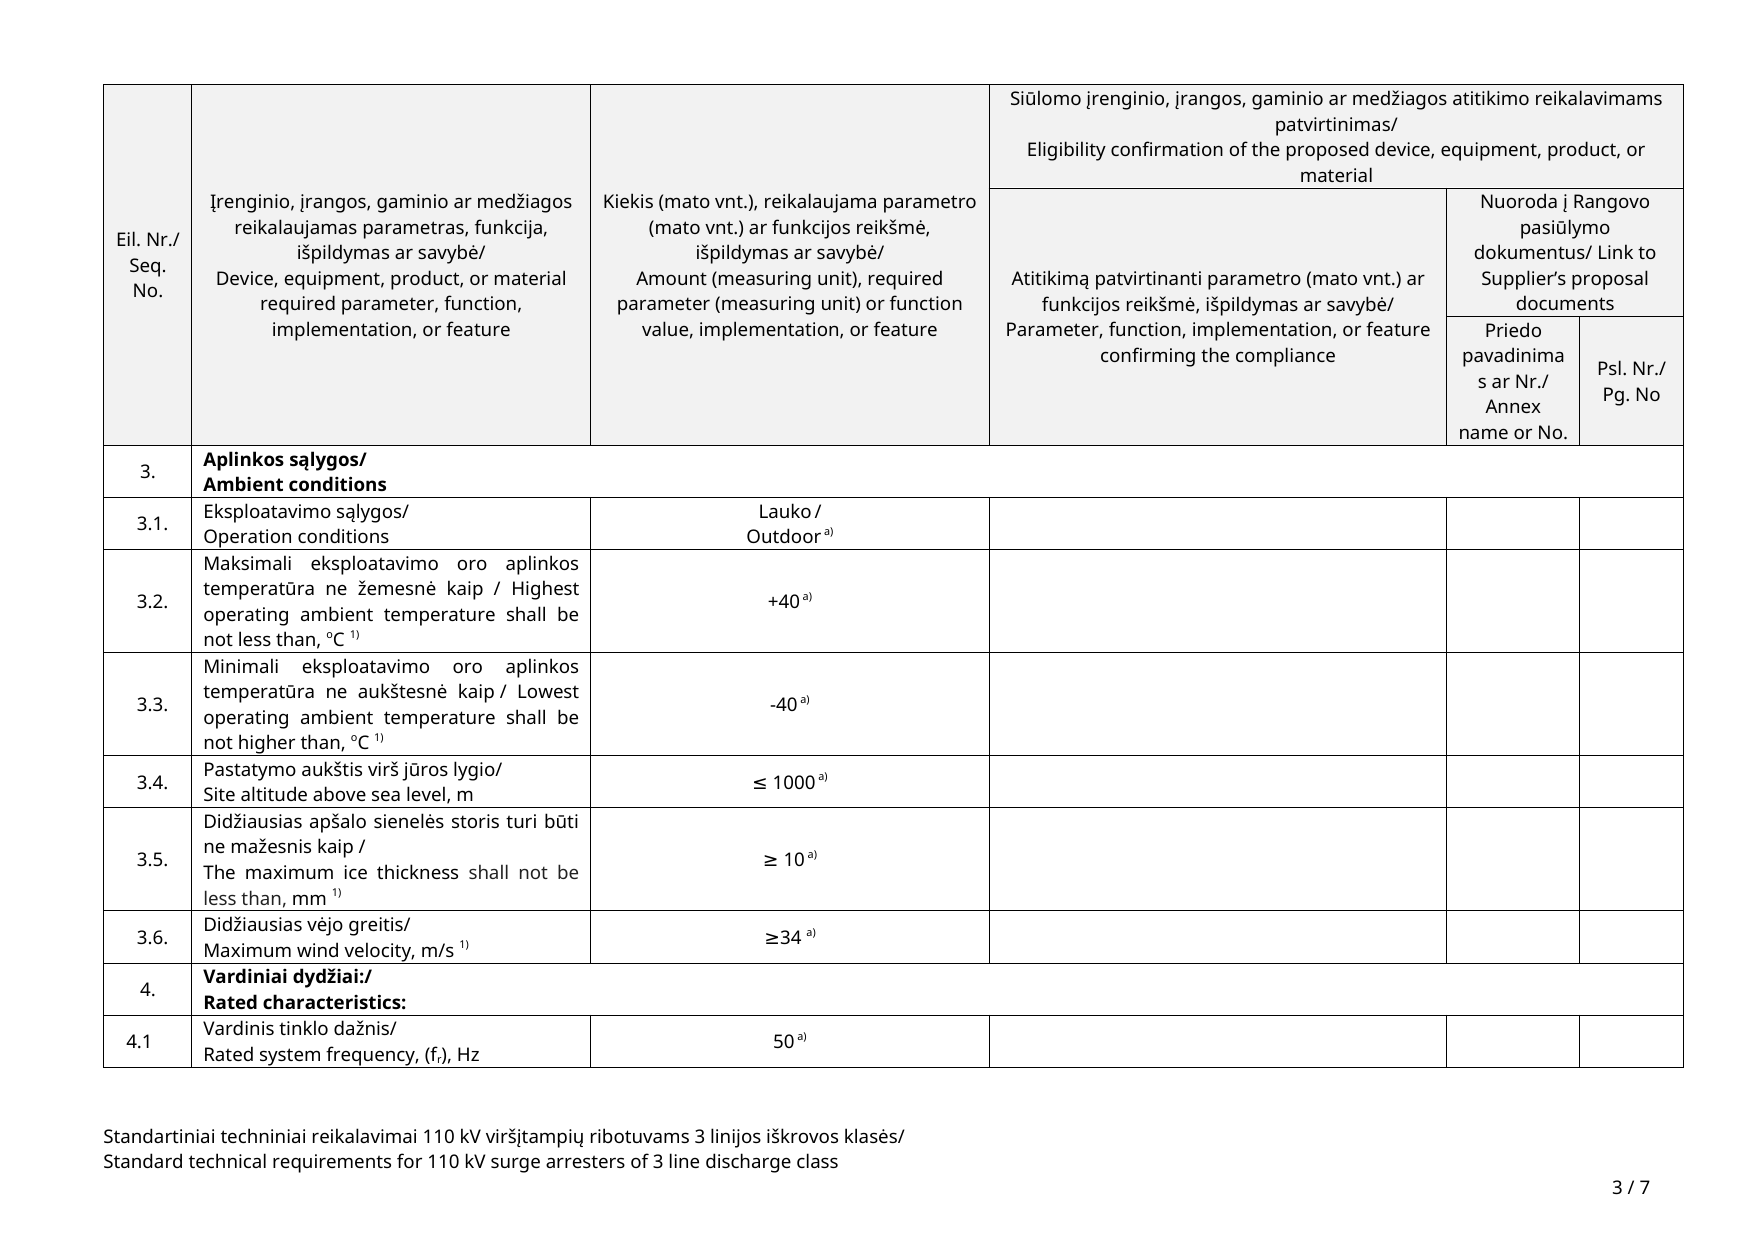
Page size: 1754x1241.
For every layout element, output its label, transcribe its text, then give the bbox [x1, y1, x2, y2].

table_cell Priedo pavadinimas ar Nr./ Annex name or No. [1447, 317, 1579, 445]
table_cell ≤ 1000 a) [591, 756, 989, 807]
table_cell Nuoroda į Rangovo pasiūlymo dokumentus/ Link to Supplier’s proposal documents [1447, 189, 1683, 316]
table_cell [990, 550, 1446, 652]
table_cell [1580, 550, 1683, 652]
table_cell Minimali eksploatavimo oro aplinkos temperatūra ne aukštesnė kaip / Lowest operating ambient temperature shall be not higher than, oC 1) [192, 653, 590, 755]
table_cell [104, 911, 191, 962]
table_cell Didžiausias vėjo greitis/ Maximum wind velocity, m/s 1) [192, 911, 590, 962]
table_cell [104, 550, 191, 652]
table_cell ≥ 10 a) [591, 808, 989, 910]
table_cell [1447, 550, 1579, 652]
table_cell [990, 911, 1446, 962]
table_header Eil. Nr./ Seq. No. [104, 85, 191, 445]
table_cell Lauko / Outdoor a) [591, 498, 989, 549]
table_header Kiekis (mato vnt.), reikalaujama parametro (mato vnt.) ar funkcijos reikšmė, išpildymas ar savybė/ Amount (measuring unit), required parameter (measuring unit) or function value, implementation, or feature [591, 85, 989, 445]
table_cell [1447, 1016, 1579, 1067]
table_header Siūlomo įrenginio, įrangos, gaminio ar medžiagos atitikimo reikalavimams patvirtinimas/ Eligibility confirmation of the proposed device, equipment, product, or material [990, 85, 1683, 187]
table_cell [104, 653, 191, 755]
table_cell Aplinkos sąlygos/ Ambient conditions [192, 446, 1683, 497]
table_cell [990, 1016, 1446, 1067]
table_cell [1447, 653, 1579, 755]
table_cell [1447, 498, 1579, 549]
table_cell Pastatymo aukštis virš jūros lygio/ Site altitude above sea level, m [192, 756, 590, 807]
table_cell ≥34 a) [591, 911, 989, 962]
table_cell [1447, 911, 1579, 962]
table_cell 3. [104, 446, 191, 497]
table_cell [1580, 653, 1683, 755]
table_cell Vardinis tinklo dažnis/ Rated system frequency, (fr), Hz [192, 1016, 590, 1067]
table_cell [990, 653, 1446, 755]
table_cell Vardiniai dydžiai:/ Rated characteristics: [192, 964, 1683, 1014]
table_cell +40 a) [591, 550, 989, 652]
table_cell [1447, 808, 1579, 910]
table_cell [1580, 808, 1683, 910]
table_cell [104, 808, 191, 910]
table_cell 50 a) [591, 1016, 989, 1067]
table_cell [1580, 1016, 1683, 1067]
table_cell [104, 498, 191, 549]
table_cell [104, 1016, 191, 1067]
table_cell [990, 808, 1446, 910]
table_cell -40 a) [591, 653, 989, 755]
table_cell [1580, 756, 1683, 807]
table_cell Atitikimą patvirtinanti parametro (mato vnt.) ar funkcijos reikšmė, išpildymas ar savybė/ Parameter, function, implementation, or feature confirming the compliance [990, 189, 1446, 445]
table_cell [1580, 498, 1683, 549]
table_cell [104, 756, 191, 807]
table_cell [990, 756, 1446, 807]
table_header Įrenginio, įrangos, gaminio ar medžiagos reikalaujamas parametras, funkcija, išpildymas ar savybė/ Device, equipment, product, or material required parameter, function, implementation, or feature [192, 85, 590, 445]
table_cell 4. [104, 964, 191, 1014]
table_cell Maksimali eksploatavimo oro aplinkos temperatūra ne žemesnė kaip / Highest operating ambient temperature shall be not less than, oC 1) [192, 550, 590, 652]
table_cell Eksploatavimo sąlygos/ Operation conditions [192, 498, 590, 549]
table_cell [990, 498, 1446, 549]
table_cell Psl. Nr./ Pg. No [1580, 317, 1683, 445]
table_cell [1447, 756, 1579, 807]
table_cell Didžiausias apšalo sienelės storis turi būti ne mažesnis kaip / The maximum ice thickness shall not be less than, mm 1) [192, 808, 590, 910]
table_cell [1580, 911, 1683, 962]
